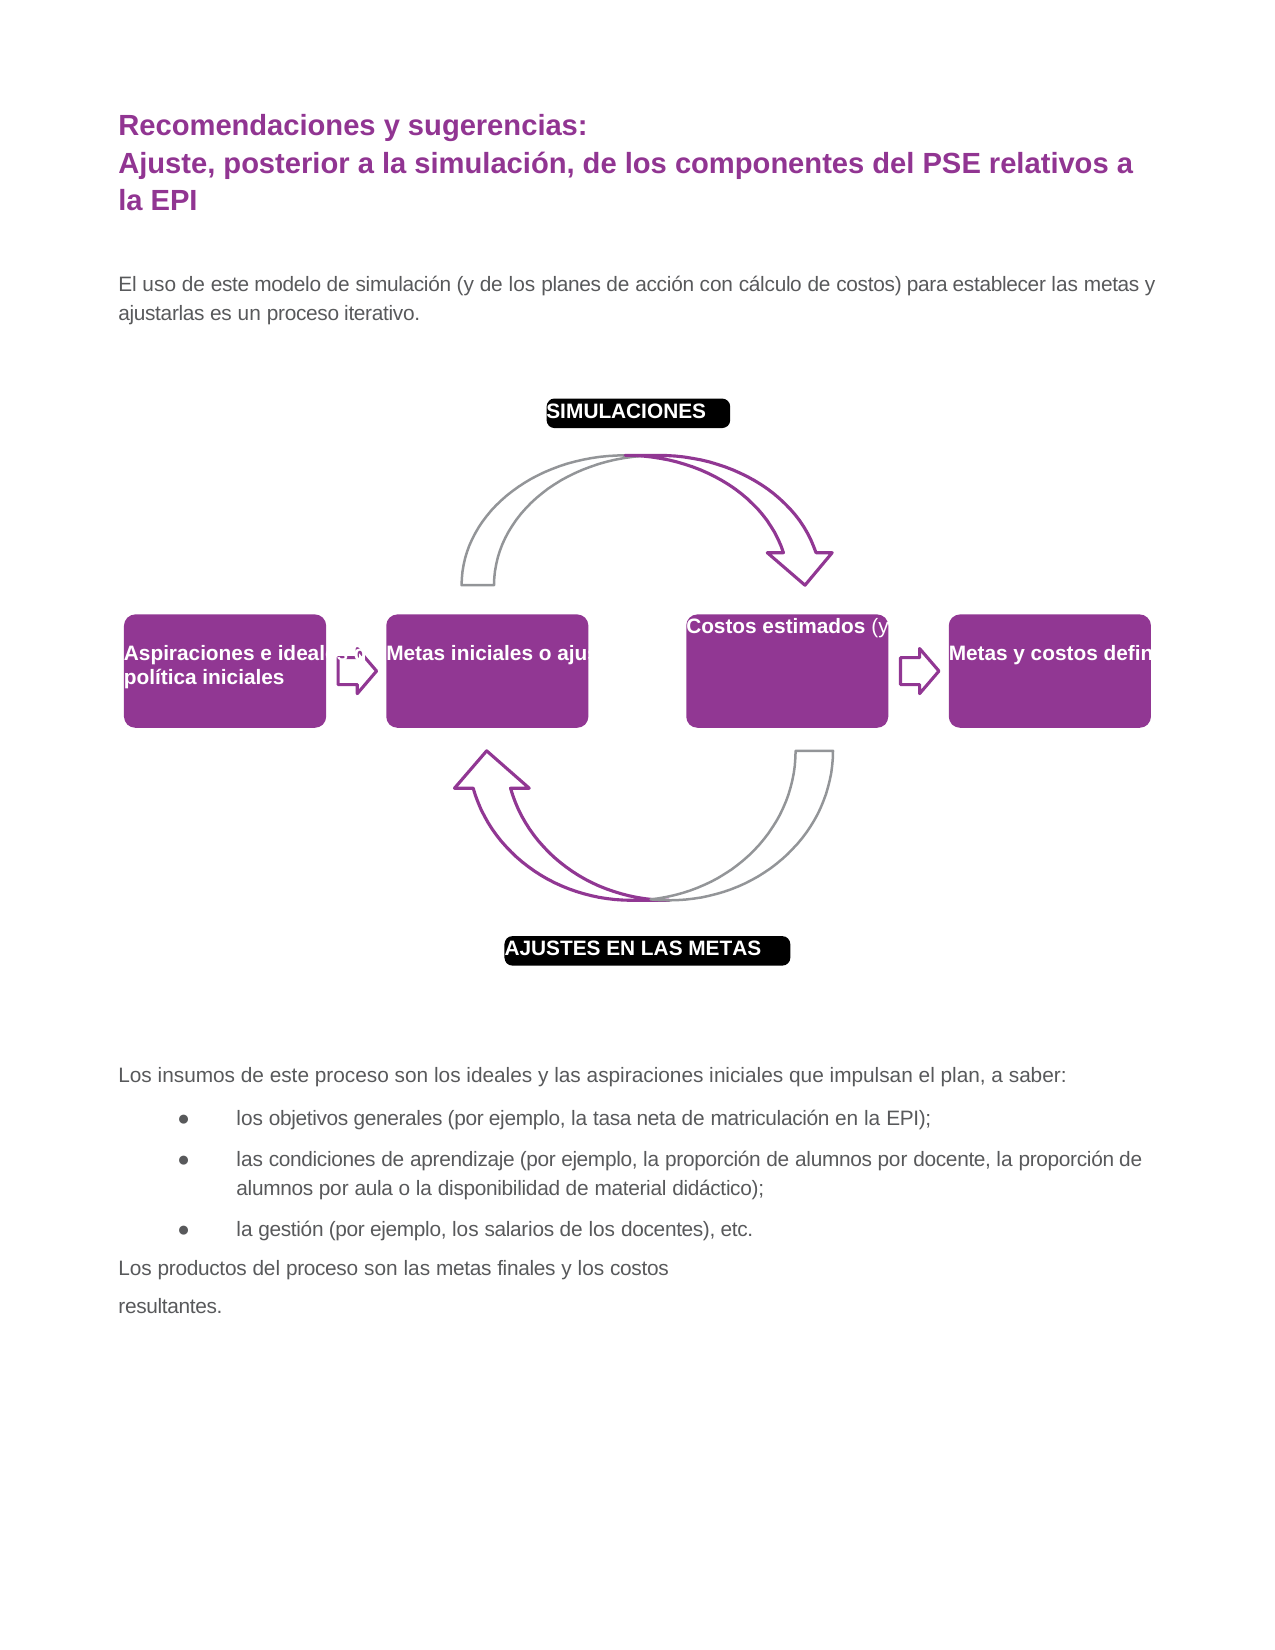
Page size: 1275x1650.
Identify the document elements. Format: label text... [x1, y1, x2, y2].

text Ajuste, posterior a la simulación, de los componentes del PSE relativos a la EPI [118, 146, 1136, 216]
list los objetivos generales (por ejemplo, la tasa neta de matriculación en la EPI); [177, 1106, 1202, 1130]
text El uso de este modelo de simulación (y de los planes de acción con cálculo de costos) para establecer las metas y ajustarlas es un proceso iterativo. [118, 272, 1202, 325]
list las condiciones de aprendizaje (por ejemplo, la proporción de alumnos por docente, la proporción de alumnos por aula o la disponibilidad de material didáctico); [177, 1147, 1156, 1200]
list la gestión (por ejemplo, los salarios de los docentes), etc. Los productos del proceso son las metas finales y los costos resultantes. [118, 1217, 773, 1318]
subtitle Recomendaciones y sugerencias: [118, 108, 1202, 142]
text Los insumos de este proceso son los ideales y las aspiraciones iniciales que impulsan el plan, a saber: [118, 1063, 1202, 1087]
